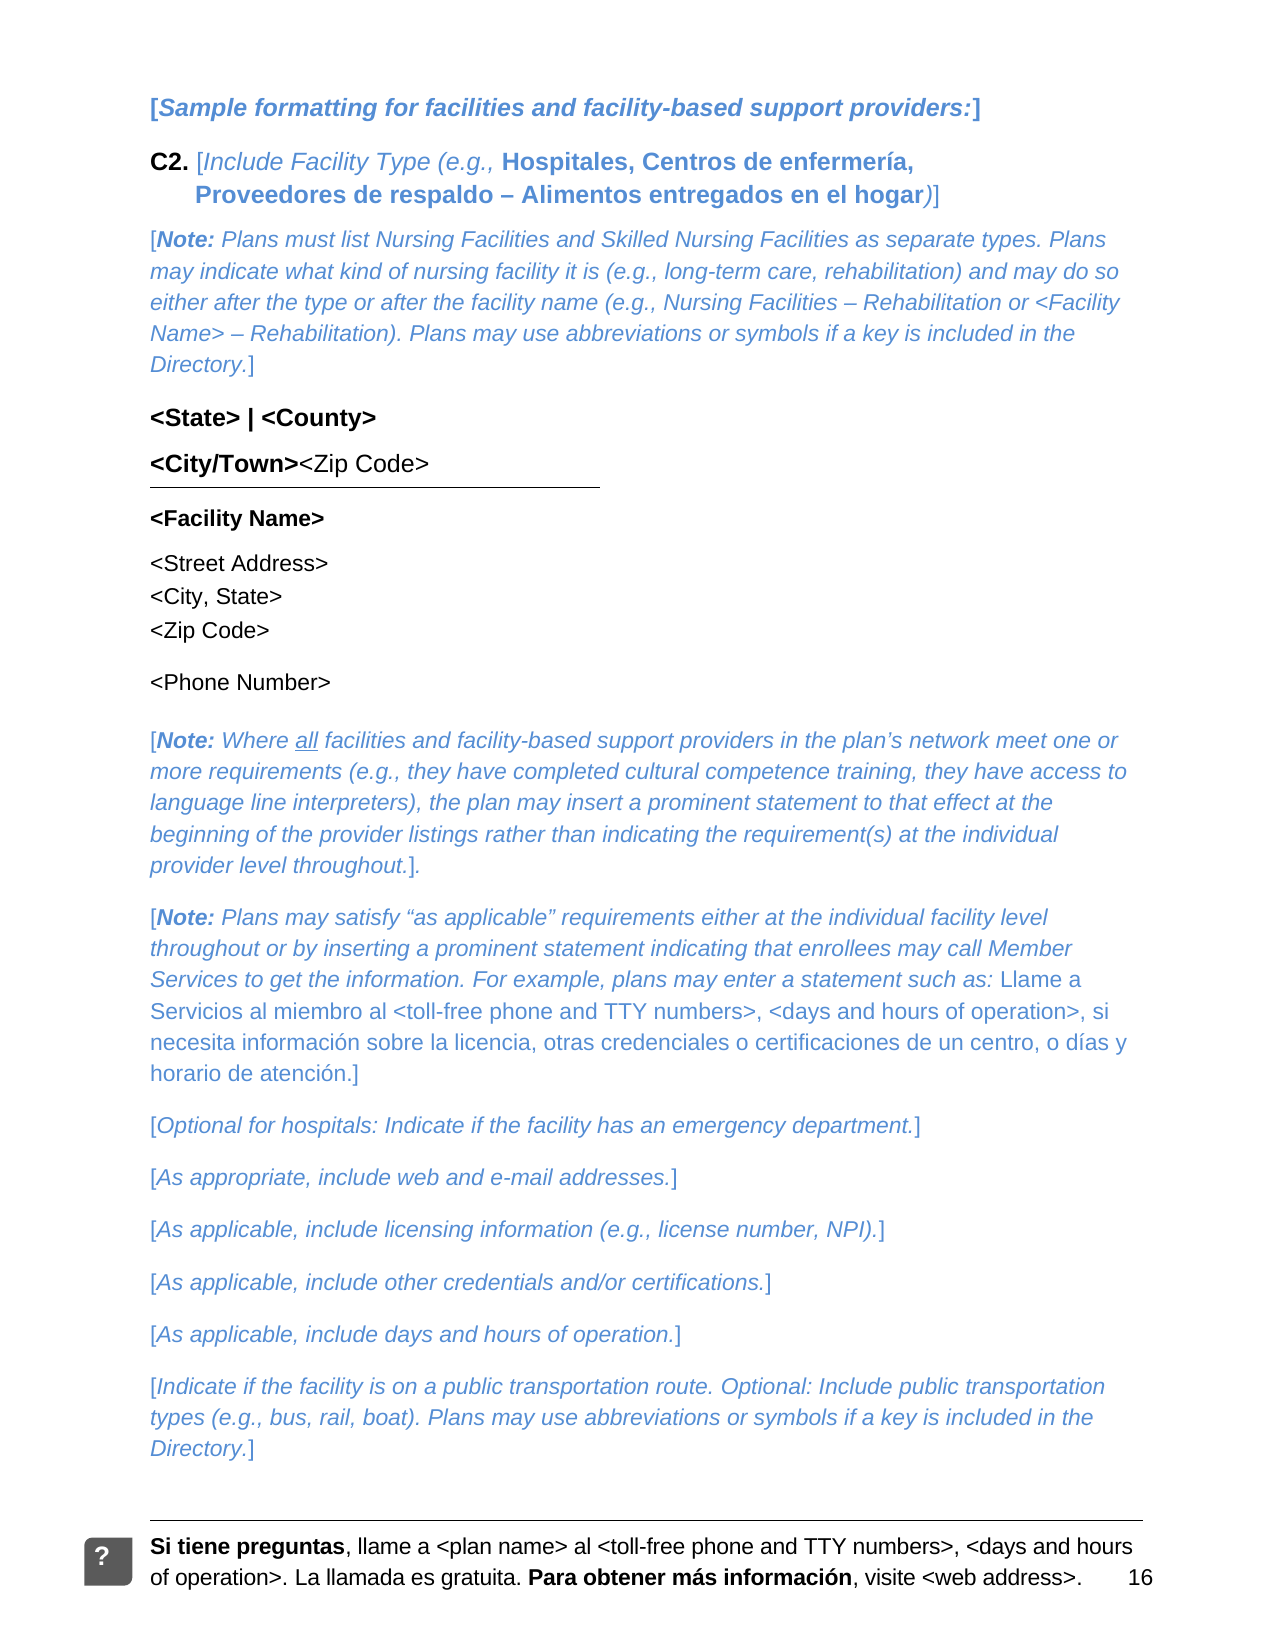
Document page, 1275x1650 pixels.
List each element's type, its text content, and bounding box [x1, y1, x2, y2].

text [Note: Plans may satisfy “as applicable” requirements either at the individual facility level throughout or by inserting a prominent statement indicating that enrollees may call Member Services to get the information. For example, plans may enter a statement such as: Llame a Servicios al miembro al <toll-free phone and TTY numbers>, <days and hours of operation>, si necesita información sobre la licencia, otras credenciales o certificaciones de un centro, o días y horario de atención.] [150, 900, 1143, 1088]
text [As applicable, include licensing information (e.g., license number, NPI).] [150, 1213, 1143, 1244]
text <Street Address> <City, State> <Zip Code> [150, 545, 1143, 645]
text [Note: Plans must list Nursing Facilities and Skilled Nursing Facilities as separate types. Plans may indicate what kind of nursing facility it is (e.g., long-term care, rehabilitation) and may do so either after the type or after the facility name (e.g., Nursing Facilities – Rehabilitation or <Facility Name> – Rehabilitation). Plans may use abbreviations or symbols if a key is included in the Directory.] [150, 223, 1143, 379]
text <Phone Number> [150, 663, 1143, 697]
text [Indicate if the facility is on a public transportation route. Optional: Include public transportation types (e.g., bus, rail, boat). Plans may use abbreviations or symbols if a key is included in the Directory.] [150, 1369, 1143, 1463]
text [As appropriate, include web and e-mail addresses.] [150, 1161, 1143, 1192]
text <Facility Name> [150, 501, 1143, 532]
text [Note: Where all facilities and facility-based support providers in the plan’s network meet one or more requirements (e.g., they have completed cultural competence training, they have access to language line interpreters), the plan may insert a prominent statement to that effect at the beginning of the provider listings rather than indicating the requirement(s) at the individual provider level throughout.]. [150, 723, 1143, 879]
text [As applicable, include other credentials and/or certifications.] [150, 1265, 1143, 1296]
text [Sample formatting for facilities and facility-based support providers:] [150, 89, 1143, 123]
text [Optional for hospitals: Indicate if the facility has an emergency department.] [150, 1109, 1143, 1140]
text <State> | <County> [150, 400, 1143, 433]
text <City/Town><Zip Code> [150, 446, 600, 487]
text [As applicable, include days and hours of operation.] [150, 1317, 1143, 1348]
subtitle C2. [Include Facility Type (e.g., Hospitales, Centros de enfermería, Proveedores de respaldo – Alimentos entregados en el hogar)] [150, 144, 1068, 210]
